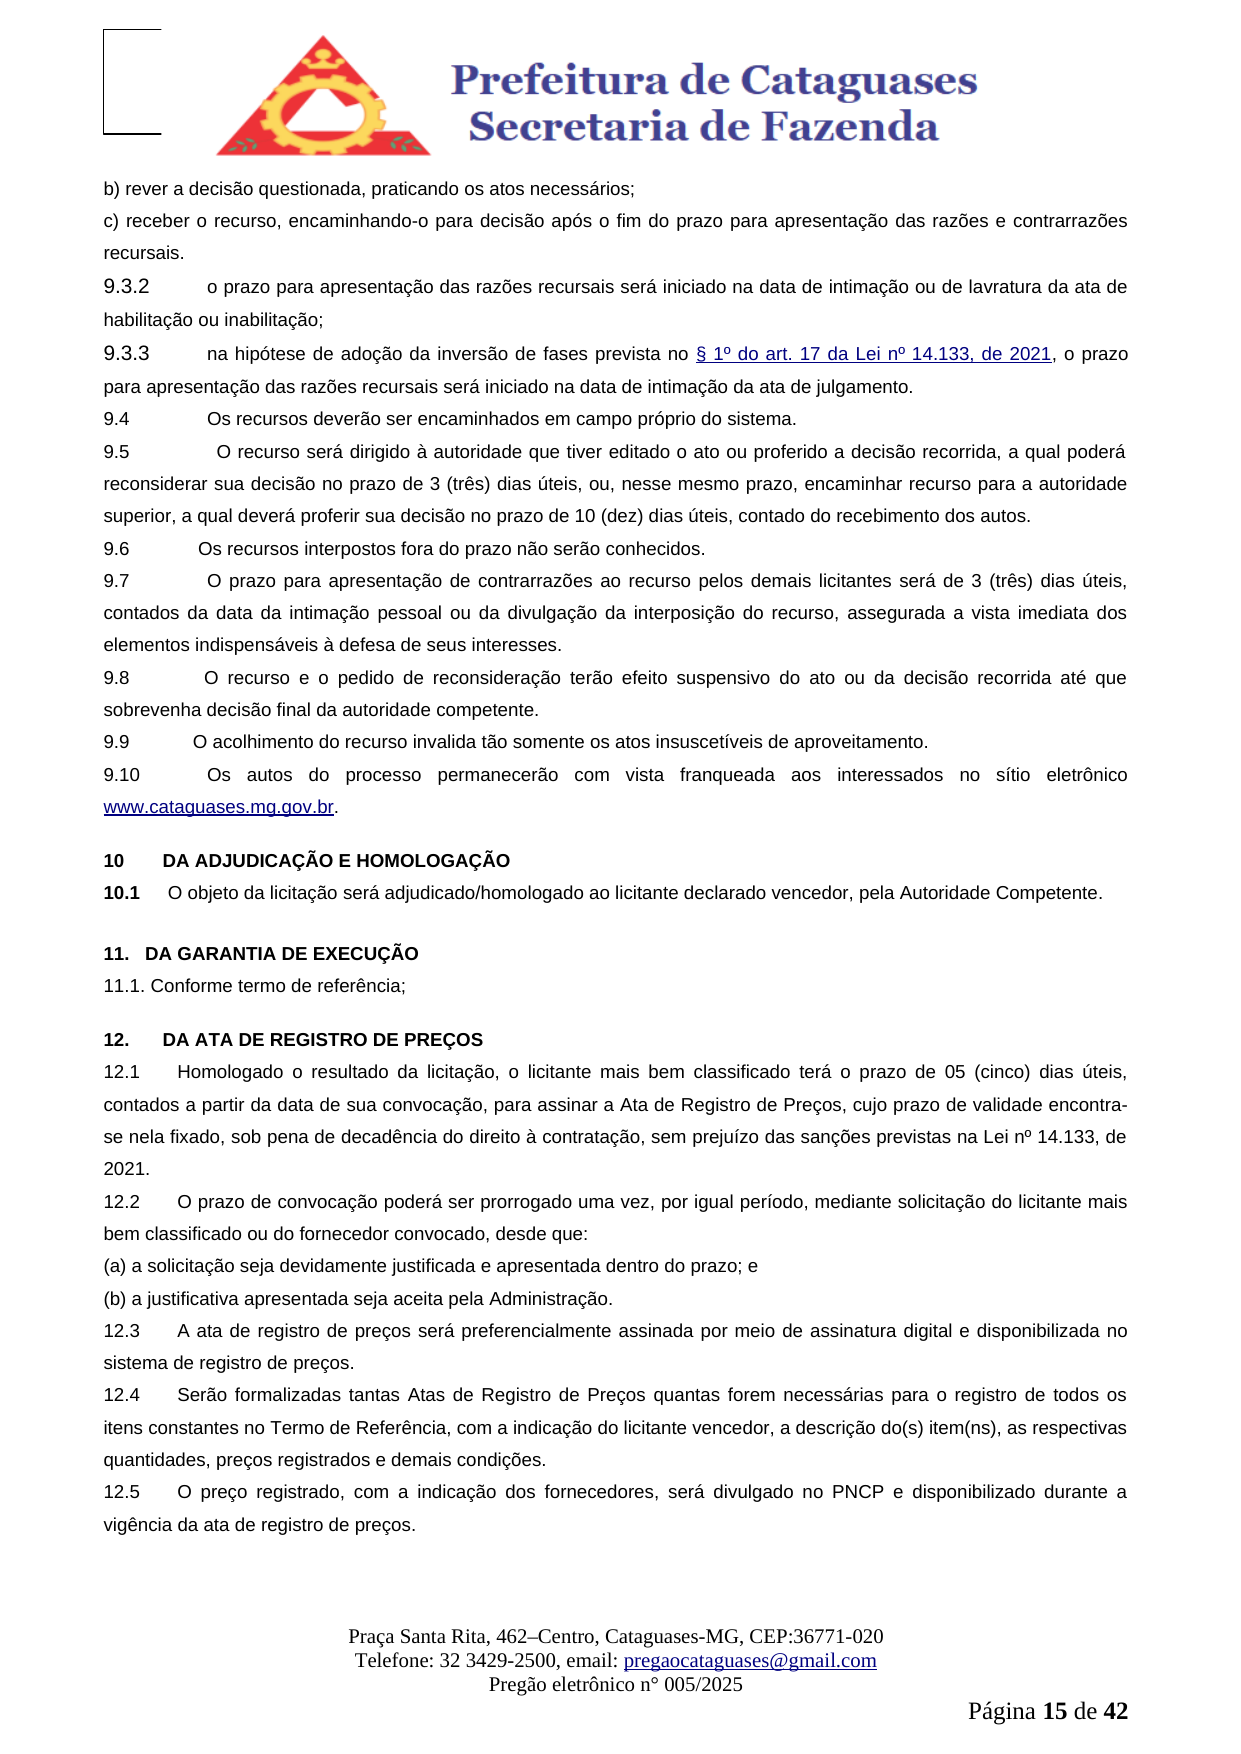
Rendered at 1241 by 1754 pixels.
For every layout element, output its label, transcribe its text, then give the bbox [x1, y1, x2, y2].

picture [161, 29, 1071, 177]
text c) receber o recurso, encaminhando-o para decisão após o fim do prazo para apresentação das razões e contrarrazões recursais. [103, 209, 1128, 263]
list O acolhimento do recurso invalida tão somente os atos insuscetíveis de aproveitamento. [103, 731, 1128, 753]
list O recurso e o pedido de reconsideração terão efeito suspensivo do ato ou da decisão recorrida até que sobrevenha decisão final da autoridade competente. [103, 666, 1128, 720]
list O preço registrado, com a indicação dos fornecedores, será divulgado no PNCP e disponibilizado durante a vigência da ata de registro de preços. [103, 1481, 1128, 1535]
list Serão formalizadas tantas Atas de Registro de Preços quantas forem necessárias para o registro de todos os itens constantes no Termo de Referência, com a indicação do licitante vencedor, a descrição do(s) item(ns), as respectivas quantidades, preços registrados e demais condições. [103, 1384, 1128, 1470]
list o prazo para apresentação das razões recursais será iniciado na data de intimação ou de lavratura da ata de habilitação ou inabilitação; [103, 274, 1128, 330]
text 11.1. Conforme termo de referência; [103, 975, 1128, 997]
list O prazo para apresentação de contrarrazões ao recurso pelos demais licitantes será de 3 (três) dias úteis, contados da data da intimação pessoal ou da divulgação da interposição do recurso, assegurada a vista imediata dos elementos indispensáveis à defesa de seus interesses. [103, 569, 1128, 656]
list DA ATA DE REGISTRO DE PREÇOS [103, 1029, 1128, 1051]
list Homologado o resultado da licitação, o licitante mais bem classificado terá o prazo de 05 (cinco) dias úteis, contados a partir da data de sua convocação, para assinar a Ata de Registro de Preços, cujo prazo de validade encontra-se nela fixado, sob pena de decadência do direito à contratação, sem prejuízo das sanções previstas na Lei nº 14.133, de 2021. [103, 1061, 1128, 1180]
list A ata de registro de preços será preferencialmente assinada por meio de assinatura digital e disponibilizada no sistema de registro de preços. [103, 1319, 1128, 1373]
list Os recursos interpostos fora do prazo não serão conhecidos. [103, 537, 1128, 559]
list O objeto da licitação será adjudicado/homologado ao licitante declarado vencedor, pela Autoridade Competente. [103, 882, 1128, 903]
list O prazo de convocação poderá ser prorrogado uma vez, por igual período, mediante solicitação do licitante mais bem classificado ou do fornecedor convocado, desde que: [103, 1190, 1128, 1244]
text (b) a justificativa apresentada seja aceita pela Administração. [103, 1287, 1128, 1309]
list O recurso será dirigido à autoridade que tiver editado o ato ou proferido a decisão recorrida, a qual poderá reconsiderar sua decisão no prazo de 3 (três) dias úteis, ou, nesse mesmo prazo, encaminhar recurso para a autoridade superior, a qual deverá proferir sua decisão no prazo de 10 (dez) dias úteis, contado do recebimento dos autos. [103, 440, 1128, 527]
list na hipótese de adoção da inversão de fases prevista no § 1º do art. 17 da Lei nº 14.133, de 2021, o prazo para apresentação das razões recursais será iniciado na data de intimação da ata de julgamento. [103, 341, 1128, 397]
list Os autos do processo permanecerão com vista franqueada aos interessados no sítio eletrônico www.cataguases.mg.gov.br. [103, 763, 1128, 817]
list DA ADJUDICAÇÃO E HOMOLOGAÇÃO [103, 849, 1128, 871]
text b) rever a decisão questionada, praticando os atos necessários; [103, 177, 1128, 199]
text 11. DA GARANTIA DE EXECUÇÃO [103, 943, 1128, 964]
list Os recursos deverão ser encaminhados em campo próprio do sistema. [103, 408, 1128, 430]
text (a) a solicitação seja devidamente justificada e apresentada dentro do prazo; e [103, 1255, 1128, 1277]
